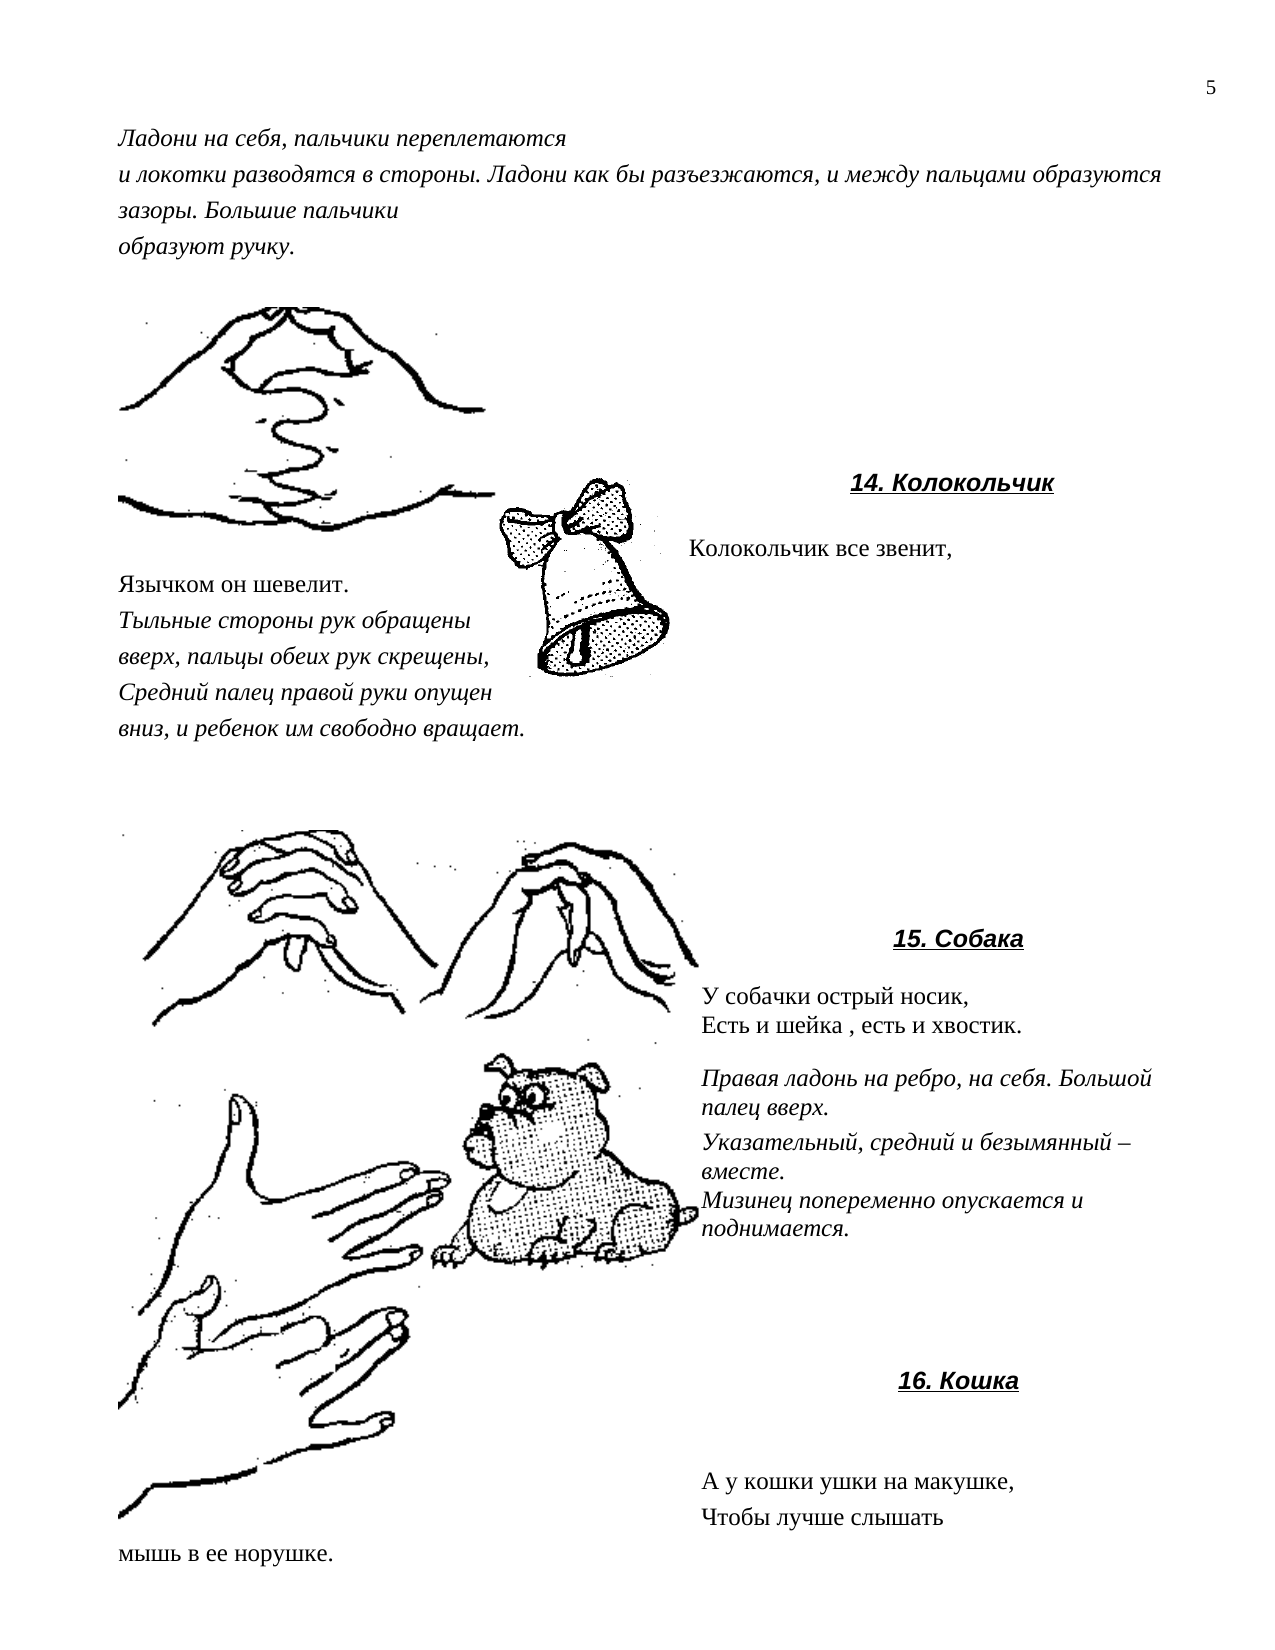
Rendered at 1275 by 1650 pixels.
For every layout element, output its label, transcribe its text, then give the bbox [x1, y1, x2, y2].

text Колокольчик все звенит, Язычком он шевелит. [118, 553, 499, 598]
text Мизинец попеременно опускается и поднимается. [701, 1185, 1216, 1242]
text Указательный, средний и безымянный – вместе. [701, 1127, 1216, 1185]
picture [118, 830, 701, 1527]
picture [118, 307, 670, 677]
text У собачки острый носик, [701, 981, 1216, 1010]
text Ладони на себя, пальчики переплетаются и локотки разводятся в стороны. Ладони как бы разъезжаются, и между пальцами образуются зазоры. Большие пальчики образуют ручку. [118, 123, 1216, 260]
text А у кошки ушки на макушке, Чтобы лучше слышать мышь в ее норушке. [118, 1466, 1216, 1567]
text Колокольчик все звенит, Язычком он шевелит. [670, 533, 1216, 598]
text 14. Колокольчик [500, 468, 1216, 497]
text 16. Кошка [701, 1366, 1216, 1394]
text 15. Собака [701, 923, 1216, 952]
text Есть и шейка , есть и хвостик. [701, 1010, 1216, 1038]
subtitle Правая ладонь на ребро, на себя. Большой палец вверх. [701, 1063, 1216, 1121]
text Тыльные стороны рук обращены вверх, пальцы обеих рук скрещены, Средний палец правой руки опущен вниз, и ребенок им свободно вращает. [118, 605, 1216, 741]
